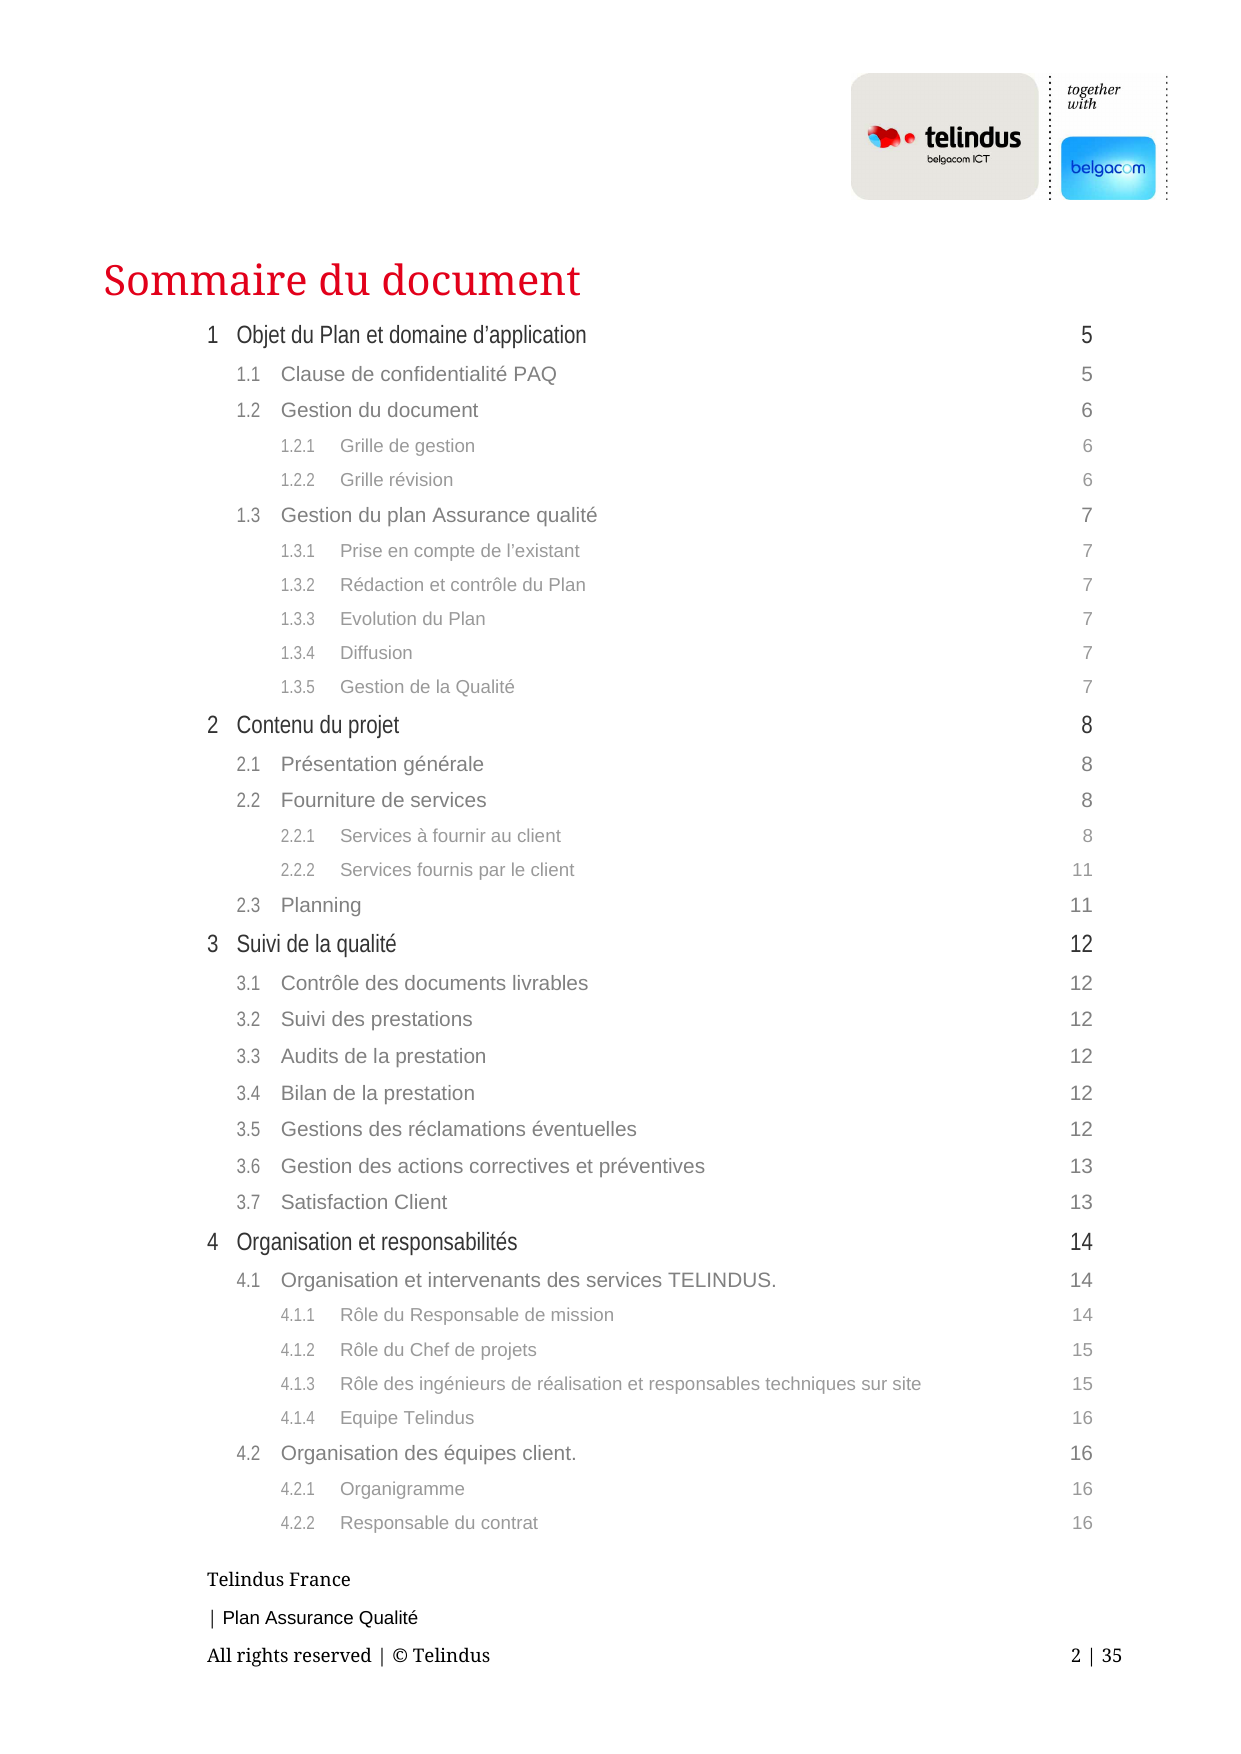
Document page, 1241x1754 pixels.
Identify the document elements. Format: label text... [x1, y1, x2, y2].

text 4.2 Organisation des équipes client. 16 [236, 1441, 1122, 1465]
text 1.3 Gestion du plan Assurance qualité 7 [236, 503, 1122, 527]
text 3.3 Audits de la prestation 12 [236, 1044, 1122, 1068]
text 1.3.4 Diffusion 7 [281, 642, 1122, 664]
text 3.2 Suivi des prestations 12 [236, 1007, 1122, 1031]
text 1.1 Clause de confidentialité PAQ 5 [236, 361, 1122, 386]
text 4.1.3 Rôle des ingénieurs de réalisation et responsables techniques sur site 15 [281, 1373, 1122, 1394]
text 2.1 Présentation générale 8 [236, 751, 1122, 776]
text 1.3.5 Gestion de la Qualité 7 [281, 676, 1122, 698]
text 4 Organisation et responsabilités 14 [207, 1227, 1122, 1255]
text 4.1.4 Equipe Telindus 16 [281, 1407, 1122, 1428]
text 4.1.2 Rôle du Chef de projets 15 [281, 1338, 1122, 1360]
text 3 Suivi de la qualité 12 [207, 929, 1122, 958]
text 2 Contenu du projet 8 [207, 710, 1122, 739]
text 1.2 Gestion du document 6 [236, 398, 1122, 422]
text Sommaire du document [103, 251, 1122, 308]
text 2.3 Planning 11 [236, 893, 1122, 917]
text 4.2.2 Responsable du contrat 16 [281, 1512, 1122, 1533]
text 3.4 Bilan de la prestation 12 [236, 1080, 1122, 1104]
text 1.3.3 Evolution du Plan 7 [281, 608, 1122, 629]
text 1.2.2 Grille révision 6 [281, 469, 1122, 490]
text 2.2 Fourniture de services 8 [236, 788, 1122, 812]
text 1.3.1 Prise en compte de l’existant 7 [281, 539, 1122, 561]
text 2.2.1 Services à fournir au client 8 [281, 824, 1122, 846]
text 1 Objet du Plan et domaine d’application 5 [207, 320, 1122, 349]
text 4.1.1 Rôle du Responsable de mission 14 [281, 1304, 1122, 1326]
text 3.6 Gestion des actions correctives et préventives 13 [236, 1153, 1122, 1177]
text 3.5 Gestions des réclamations éventuelles 12 [236, 1117, 1122, 1141]
text 3.7 Satisfaction Client 13 [236, 1190, 1122, 1214]
text 4.1 Organisation et intervenants des services TELINDUS. 14 [236, 1268, 1122, 1292]
picture [851, 73, 1168, 200]
text 4.2.1 Organigramme 16 [281, 1477, 1122, 1499]
text 3.1 Contrôle des documents livrables 12 [236, 971, 1122, 995]
text 1.3.2 Rédaction et contrôle du Plan 7 [281, 574, 1122, 595]
text 1.2.1 Grille de gestion 6 [281, 434, 1122, 456]
text 2.2.2 Services fournis par le client 11 [281, 859, 1122, 880]
